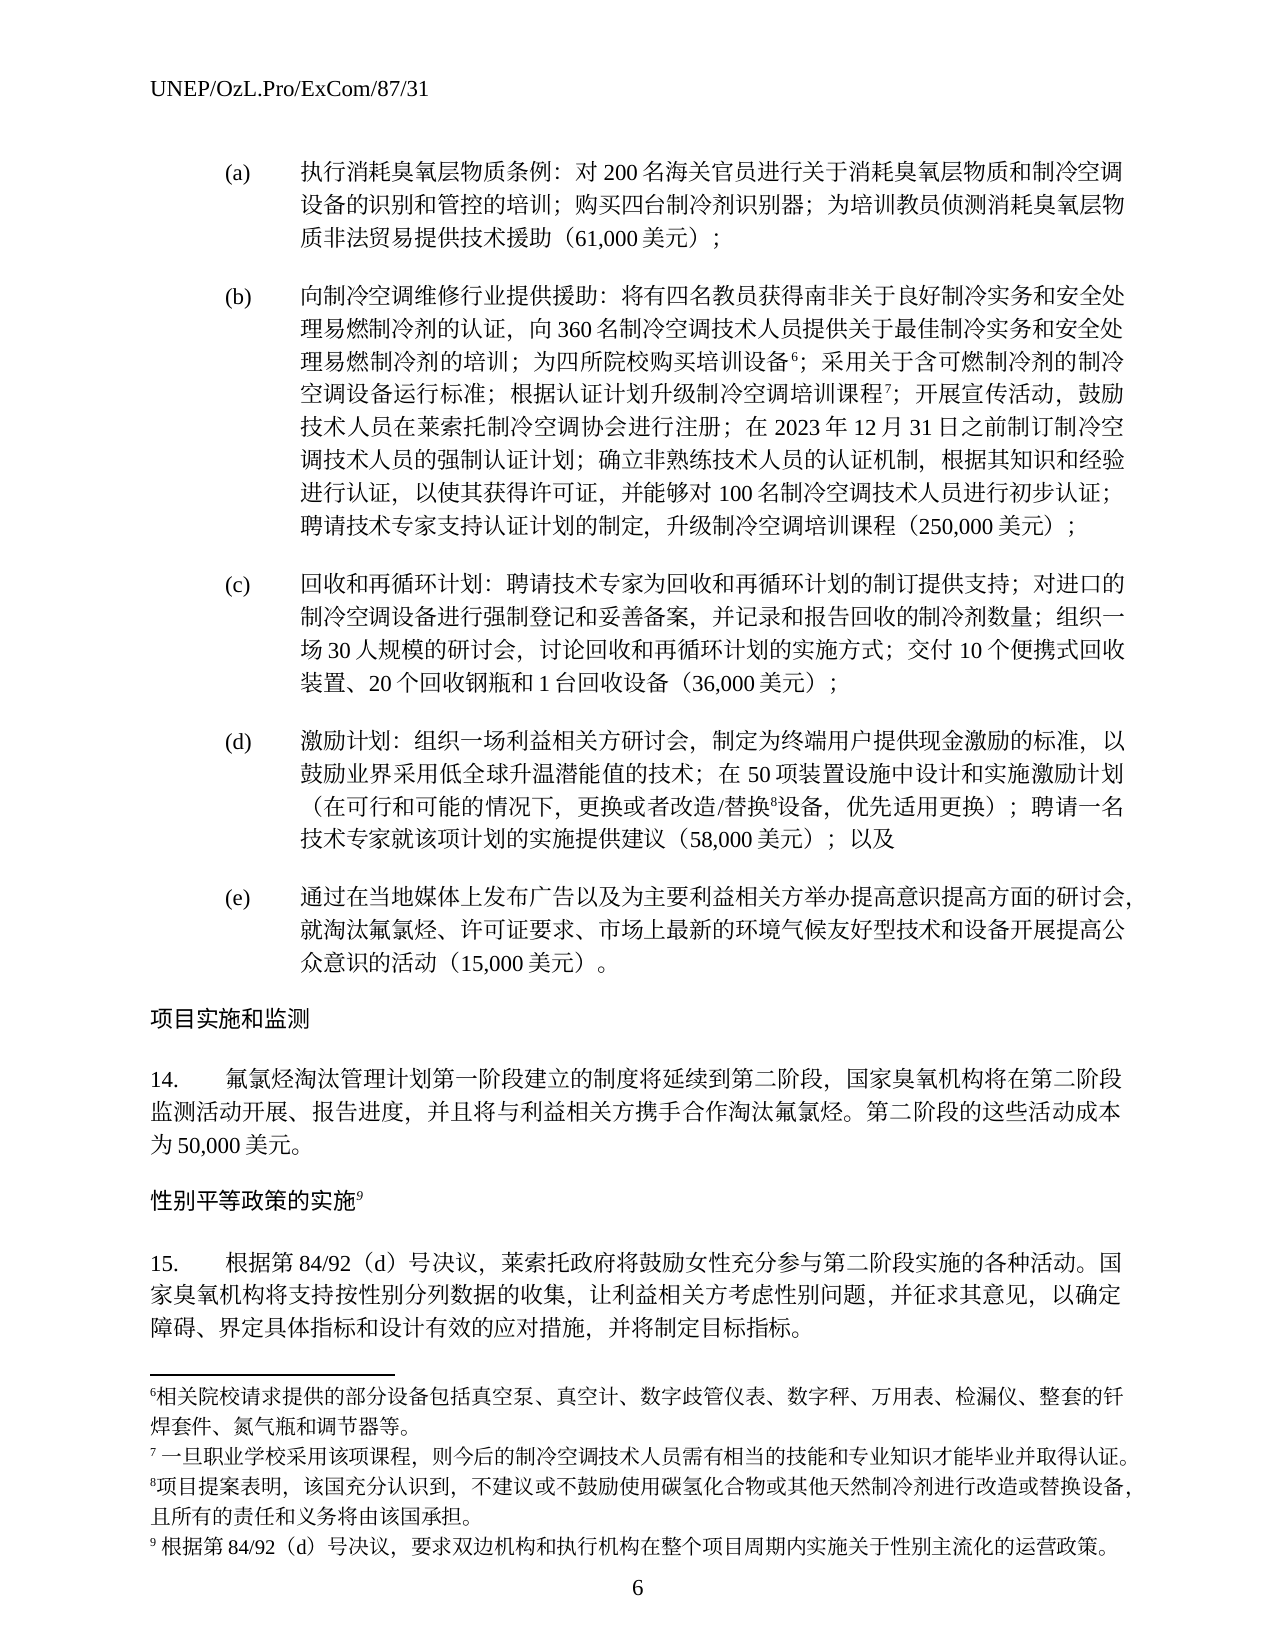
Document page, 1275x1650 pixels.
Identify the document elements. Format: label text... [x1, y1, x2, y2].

text 项目实施和监测 [150, 1003, 1125, 1034]
subtitle 氟氯烃淘汰管理计划第一阶段建立的制度将延续到第二阶段，国家臭氧机构将在第二阶段监测活动开展、报告进度，并且将与利益相关方携手合作淘汰氟氯烃。第二阶段的这些活动成本为50,000美元。 [150, 1061, 1125, 1159]
subtitle 根据第84/92（d）号决议，莱索托政府将鼓励女性充分参与第二阶段实施的各种活动。国家臭氧机构将支持按性别分列数据的收集，让利益相关方考虑性别问题，并征求其意见，以确定障碍、界定具体指标和设计有效的应对措施，并将制定目标指标。 [150, 1244, 1125, 1343]
text 性别平等政策的实施 [150, 1184, 1125, 1216]
subtitle 执行消耗臭氧层物质条例：对200名海关官员进行关于消耗臭氧层物质和制冷空调设备的识别和管控的培训；购买四台制冷剂识别器；为培训教员侦测消耗臭氧层物质非法贸易提供技术援助（61,000美元）； [225, 154, 1125, 253]
subtitle 回收和再循环计划：聘请技术专家为回收和再循环计划的制订提供支持；对进口的制冷空调设备进行强制登记和妥善备案，并记录和报告回收的制冷剂数量；组织一场30人规模的研讨会，讨论回收和再循环计划的实施方式；交付10个便携式回收装置、20个回收钢瓶和1台回收设备（36,000美元）； [225, 566, 1125, 698]
subtitle 激励计划：组织一场利益相关方研讨会，制定为终端用户提供现金激励的标准，以鼓励业界采用低全球升温潜能值的技术；在50项装置设施中设计和实施激励计划（在可行和可能的情况下，更换或者改造/替换设备，优先适用更换）；聘请一名技术专家就该项计划的实施提供建议（58,000美元）；以及 [225, 723, 1125, 854]
subtitle 通过在当地媒体上发布广告以及为主要利益相关方举办提高意识提高方面的研讨会，就淘汰氟氯烃、许可证要求、市场上最新的环境气候友好型技术和设备开展提高公众意识的活动（15,000美元）。 [225, 879, 1125, 978]
subtitle 向制冷空调维修行业提供援助：将有四名教员获得南非关于良好制冷实务和安全处理易燃制冷剂的认证，向360名制冷空调技术人员提供关于最佳制冷实务和安全处理易燃制冷剂的培训；为四所院校购买培训设备；采用关于含可燃制冷剂的制冷空调设备运行标准；根据认证计划升级制冷空调培训课程；开展宣传活动，鼓励技术人员在莱索托制冷空调协会进行注册；在2023年12月31日之前制订制冷空调技术人员的强制认证计划；确立非熟练技术人员的认证机制，根据其知识和经验进行认证，以使其获得许可证，并能够对100名制冷空调技术人员进行初步认证；聘请技术专家支持认证计划的制定，升级制冷空调培训课程（250,000美元）； [225, 278, 1125, 541]
